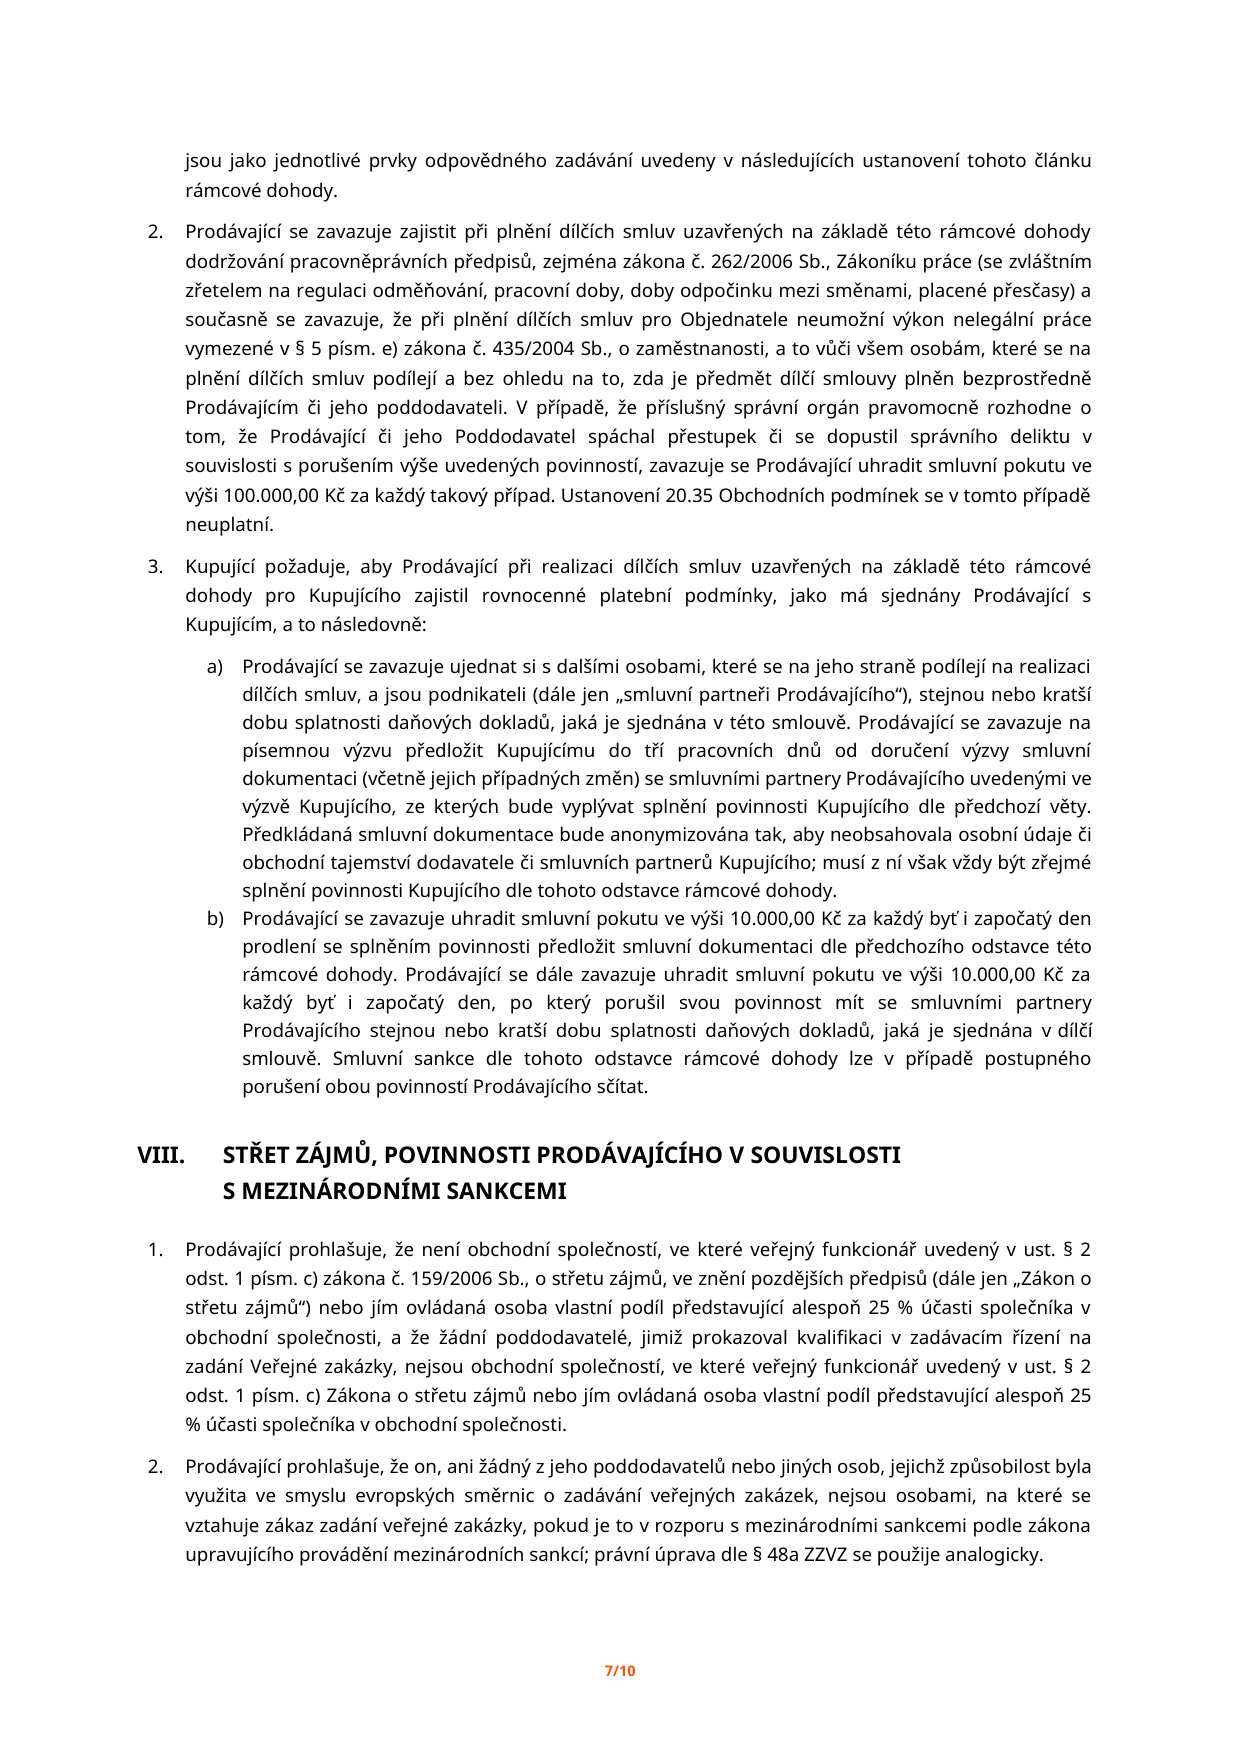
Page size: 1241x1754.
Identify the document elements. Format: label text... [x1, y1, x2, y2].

list Prodávající se zavazuje uhradit smluvní pokutu ve výši 10.000,00 Kč za každý byť i započatý den prodlení se splněním povinnosti předložit smluvní dokumentaci dle předchozího odstavce této rámcové dohody. Prodávající se dále zavazuje uhradit smluvní pokutu ve výši 10.000,00 Kč za každý byť i započatý den, po který porušil svou povinnost mít se smluvními partnery Prodávajícího stejnou nebo kratší dobu splatnosti daňových dokladů, jaká je sjednána v dílčí smlouvě. Smluvní sankce dle tohoto odstavce rámcové dohody lze v případě postupného porušení obou povinností Prodávajícího sčítat. [207, 906, 1093, 1099]
list STŘET ZÁJMŮ, POVINNOSTI PRODÁVAJÍCÍHO V SOUVISLOSTI S MEZINÁRODNÍMI SANKCEMI [185, 1139, 1093, 1206]
list Kupující požaduje, aby Prodávající při realizaci dílčích smluv uzavřených na základě této rámcové dohody pro Kupujícího zajistil rovnocenné platební podmínky, jako má sjednány Prodávající s Kupujícím, a to následovně: [148, 553, 1093, 637]
list Prodávající se zavazuje zajistit při plnění dílčích smluv uzavřených na základě této rámcové dohody dodržování pracovněprávních předpisů, zejména zákona č. 262/2006 Sb., Zákoníku práce (se zvláštním zřetelem na regulaci odměňování, pracovní doby, doby odpočinku mezi směnami, placené přesčasy) a současně se zavazuje, že při plnění dílčích smluv pro Objednatele neumožní výkon nelegální práce vymezené v § 5 písm. e) zákona č. 435/2004 Sb., o zaměstnanosti, a to vůči všem osobám, které se na plnění dílčích smluv podílejí a bez ohledu na to, zda je předmět dílčí smlouvy plněn bezprostředně Prodávajícím či jeho poddodavateli. V případě, že příslušný správní orgán pravomocně rozhodne o tom, že Prodávající či jeho Poddodavatel spáchal přestupek či se dopustil správního deliktu v souvislosti s porušením výše uvedených povinností, zavazuje se Prodávající uhradit smluvní pokutu ve výši 100.000,00 Kč za každý takový případ. Ustanovení 20.35 Obchodních podmínek se v tomto případě neuplatní. [148, 219, 1093, 537]
list Prodávající prohlašuje, že on, ani žádný z jeho poddodavatelů nebo jiných osob, jejichž způsobilost byla využita ve smyslu evropských směrnic o zadávání veřejných zakázek, nejsou osobami, na které se vztahuje zákaz zadání veřejné zakázky, pokud je to v rozporu s mezinárodními sankcemi podle zákona upravujícího provádění mezinárodních sankcí; právní úprava dle § 48a ZZVZ se použije analogicky. [148, 1453, 1093, 1567]
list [148, 148, 1093, 202]
list Prodávající prohlašuje, že není obchodní společností, ve které veřejný funkcionář uvedený v ust. § 2 odst. 1 písm. c) zákona č. 159/2006 Sb., o střetu zájmů, ve znění pozdějších předpisů (dále jen „Zákon o střetu zájmů“) nebo jím ovládaná osoba vlastní podíl představující alespoň 25 % účasti společníka v obchodní společnosti, a že žádní poddodavatelé, jimiž prokazoval kvalifikaci v zadávacím řízení na zadání Veřejné zakázky, nejsou obchodní společností, ve které veřejný funkcionář uvedený v ust. § 2 odst. 1 písm. c) Zákona o střetu zájmů nebo jím ovládaná osoba vlastní podíl představující alespoň 25 % účasti společníka v obchodní společnosti. [148, 1236, 1093, 1437]
list Prodávající se zavazuje ujednat si s dalšími osobami, které se na jeho straně podílejí na realizaci dílčích smluv, a jsou podnikateli (dále jen „smluvní partneři Prodávajícího“), stejnou nebo kratší dobu splatnosti daňových dokladů, jaká je sjednána v této smlouvě. Prodávající se zavazuje na písemnou výzvu předložit Kupujícímu do tří pracovních dnů od doručení výzvy smluvní dokumentaci (včetně jejich případných změn) se smluvními partnery Prodávajícího uvedenými ve výzvě Kupujícího, ze kterých bude vyplývat splnění povinnosti Kupujícího dle předchozí věty. Předkládaná smluvní dokumentace bude anonymizována tak, aby neobsahovala osobní údaje či obchodní tajemství dodavatele či smluvních partnerů Kupujícího; musí z ní však vždy být zřejmé splnění povinnosti Kupujícího dle tohoto odstavce rámcové dohody. [207, 653, 1093, 903]
